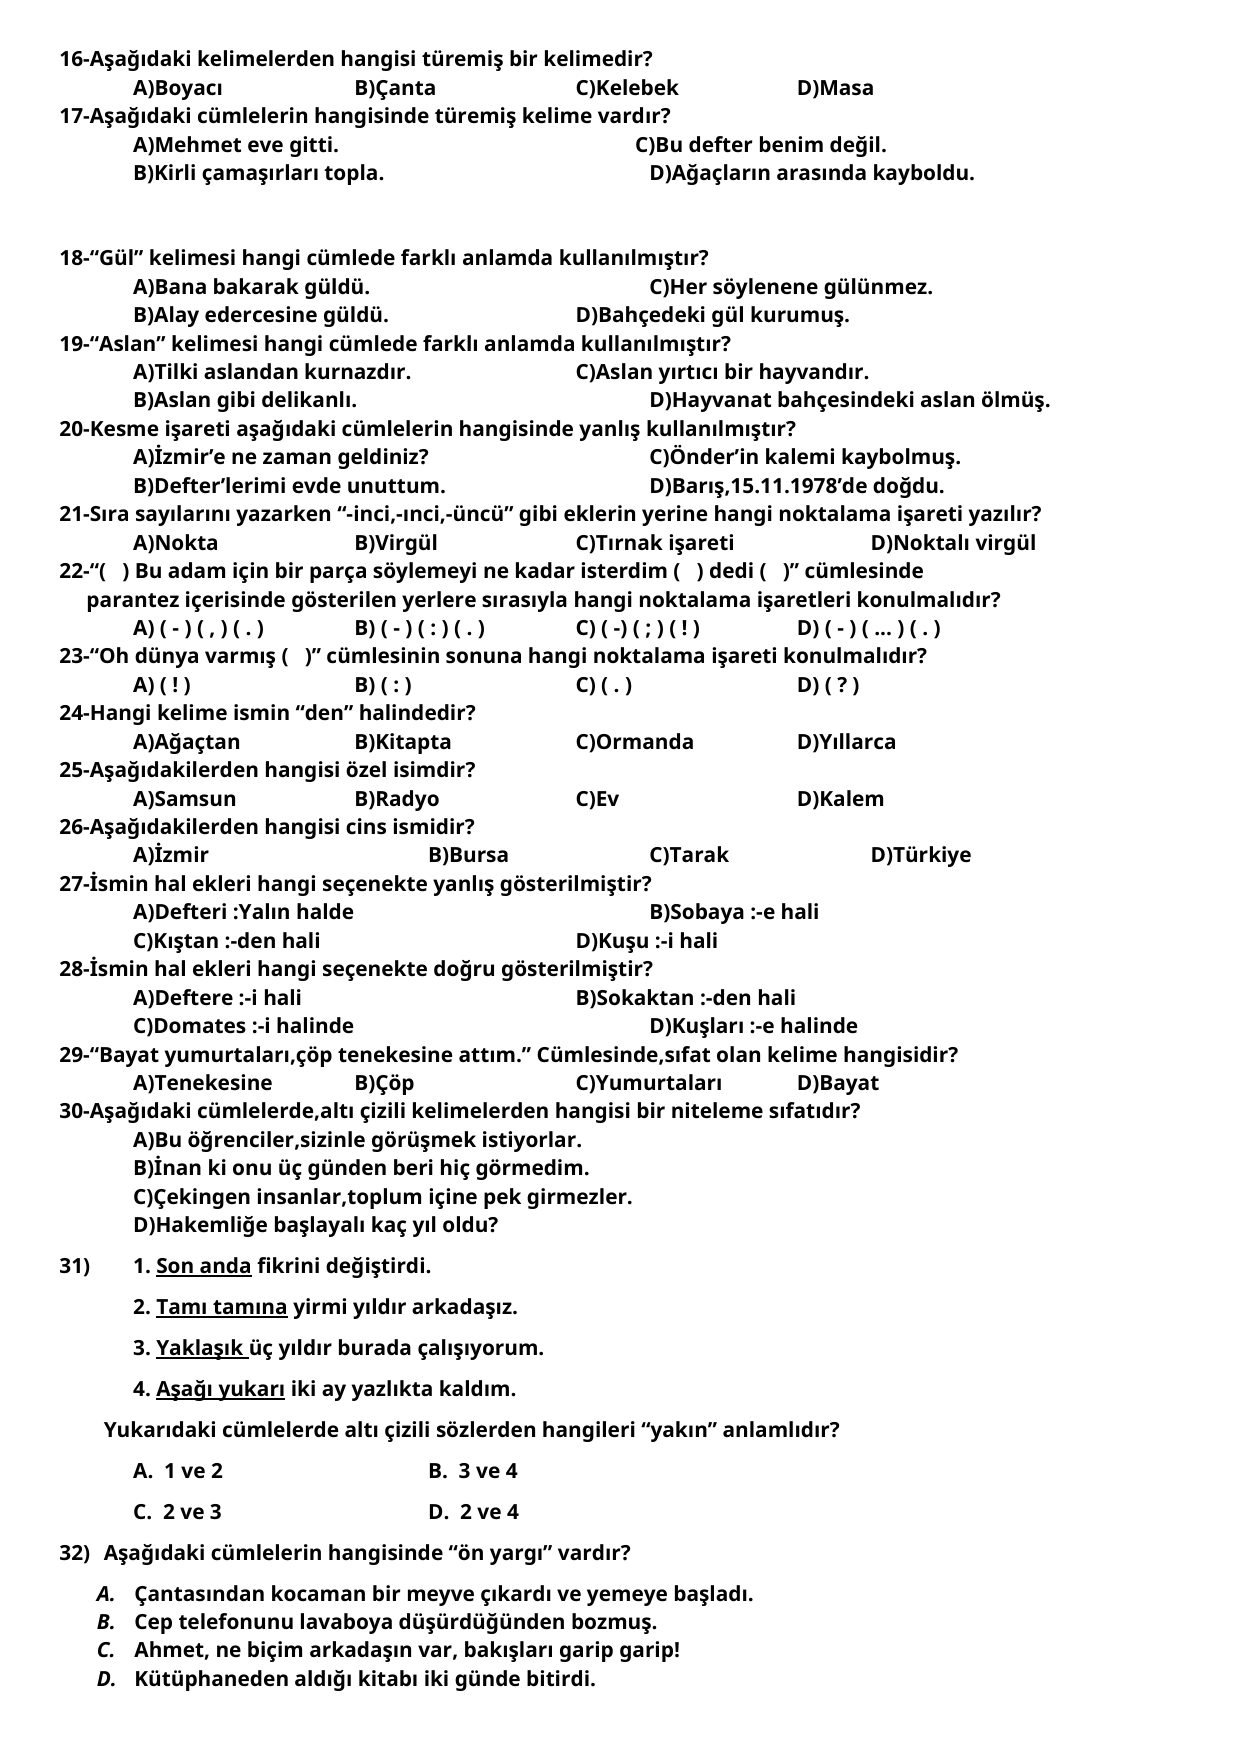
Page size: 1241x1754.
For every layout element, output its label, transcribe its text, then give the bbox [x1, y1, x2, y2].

text A. 1 ve 2 B. 3 ve 4 [59, 1456, 1196, 1484]
text A)Deftere :-i hali B)Sokaktan :-den hali [59, 983, 1196, 1011]
text A)Defteri :Yalın halde B)Sobaya :-e hali [59, 897, 1196, 926]
text 28-İsmin hal ekleri hangi seçenekte doğru gösterilmiştir? [59, 954, 1196, 983]
list Çantasından kocaman bir meyve çıkardı ve yemeye başladı. [97, 1579, 1196, 1607]
text 31) 1. Son anda fikrini değiştirdi. [59, 1251, 1196, 1280]
text A) ( - ) ( , ) ( . ) B) ( - ) ( : ) ( . ) C) ( -) ( ; ) ( ! ) D) ( - ) ( ... ) ( . ) [59, 613, 1196, 642]
text 19-“Aslan” kelimesi hangi cümlede farklı anlamda kullanılmıştır? [59, 329, 1196, 357]
text 2. Tamı tamına yirmi yıldır arkadaşız. [59, 1292, 1196, 1321]
text 16-Aşağıdaki kelimelerden hangisi türemiş bir kelimedir? [59, 44, 1196, 73]
text C)Domates :-i halinde D)Kuşları :-e halinde [59, 1011, 1196, 1040]
text A)Nokta B)Virgül C)Tırnak işareti D)Noktalı virgül [59, 528, 1196, 556]
text 29-“Bayat yumurtaları,çöp tenekesine attım.” Cümlesinde,sıfat olan kelime hangisidir? [59, 1040, 1196, 1068]
text A)İzmir B)Bursa C)Tarak D)Türkiye [59, 841, 1196, 869]
text C)Kıştan :-den hali D)Kuşu :-i hali [59, 926, 1196, 954]
text 25-Aşağıdakilerden hangisi özel isimdir? [59, 755, 1196, 784]
text 22-“( ) Bu adam için bir parça söylemeyi ne kadar isterdim ( ) dedi ( )” cümlesinde [59, 556, 1196, 585]
text 18-“Gül” kelimesi hangi cümlede farklı anlamda kullanılmıştır? [59, 243, 1196, 272]
text A)İzmir’e ne zaman geldiniz? C)Önder’in kalemi kaybolmuş. [59, 442, 1196, 471]
text C. 2 ve 3 D. 2 ve 4 [59, 1497, 1196, 1525]
text 3. Yaklaşık üç yıldır burada çalışıyorum. [59, 1333, 1196, 1362]
text A)Tenekesine B)Çöp C)Yumurtaları D)Bayat [59, 1068, 1196, 1097]
list Ahmet, ne biçim arkadaşın var, bakışları garip garip! [97, 1636, 1196, 1664]
text 30-Aşağıdaki cümlelerde,altı çizili kelimelerden hangisi bir niteleme sıfatıdır? [59, 1097, 1196, 1125]
text C)Çekingen insanlar,toplum içine pek girmezler. [59, 1182, 1196, 1210]
text 17-Aşağıdaki cümlelerin hangisinde türemiş kelime vardır? [59, 101, 1196, 130]
text 32) Aşağıdaki cümlelerin hangisinde “ön yargı” vardır? [59, 1538, 1196, 1566]
text B)Kirli çamaşırları topla. D)Ağaçların arasında kayboldu. [59, 158, 1196, 187]
text 21-Sıra sayılarını yazarken “-inci,-ınci,-üncü” gibi eklerin yerine hangi noktalama işareti yazılır? [59, 499, 1196, 528]
text A)Bu öğrenciler,sizinle görüşmek istiyorlar. [59, 1125, 1196, 1153]
text B)Alay edercesine güldü. D)Bahçedeki gül kurumuş. [59, 300, 1196, 329]
text 27-İsmin hal ekleri hangi seçenekte yanlış gösterilmiştir? [59, 869, 1196, 897]
text 4. Aşağı yukarı iki ay yazlıkta kaldım. [59, 1374, 1196, 1402]
list Cep telefonunu lavaboya düşürdüğünden bozmuş. [97, 1607, 1196, 1636]
list Kütüphaneden aldığı kitabı iki günde bitirdi. [97, 1664, 1196, 1692]
text 23-“Oh dünya varmış ( )” cümlesinin sonuna hangi noktalama işareti konulmalıdır? [59, 642, 1196, 670]
text Yukarıdaki cümlelerde altı çizili sözlerden hangileri “yakın” anlamlıdır? [59, 1415, 1196, 1443]
text A)Ağaçtan B)Kitapta C)Ormanda D)Yıllarca [59, 727, 1196, 755]
text 24-Hangi kelime ismin “den” halindedir? [59, 698, 1196, 727]
text B)İnan ki onu üç günden beri hiç görmedim. [59, 1153, 1196, 1182]
text A) ( ! ) B) ( : ) C) ( . ) D) ( ? ) [59, 670, 1196, 698]
text A)Tilki aslandan kurnazdır. C)Aslan yırtıcı bir hayvandır. [59, 357, 1196, 386]
text A)Boyacı B)Çanta C)Kelebek D)Masa [59, 73, 1196, 101]
text A)Bana bakarak güldü. C)Her söylenene gülünmez. [59, 272, 1196, 300]
text 20-Kesme işareti aşağıdaki cümlelerin hangisinde yanlış kullanılmıştır? [59, 414, 1196, 442]
text D)Hakemliğe başlayalı kaç yıl oldu? [59, 1210, 1196, 1239]
text A)Samsun B)Radyo C)Ev D)Kalem [59, 784, 1196, 812]
text 26-Aşağıdakilerden hangisi cins ismidir? [59, 812, 1196, 841]
text B)Defter’lerimi evde unuttum. D)Barış,15.11.1978’de doğdu. [59, 471, 1196, 499]
text parantez içerisinde gösterilen yerlere sırasıyla hangi noktalama işaretleri konulmalıdır? [59, 585, 1196, 613]
text A)Mehmet eve gitti. C)Bu defter benim değil. [59, 130, 1196, 158]
text B)Aslan gibi delikanlı. D)Hayvanat bahçesindeki aslan ölmüş. [59, 386, 1196, 414]
